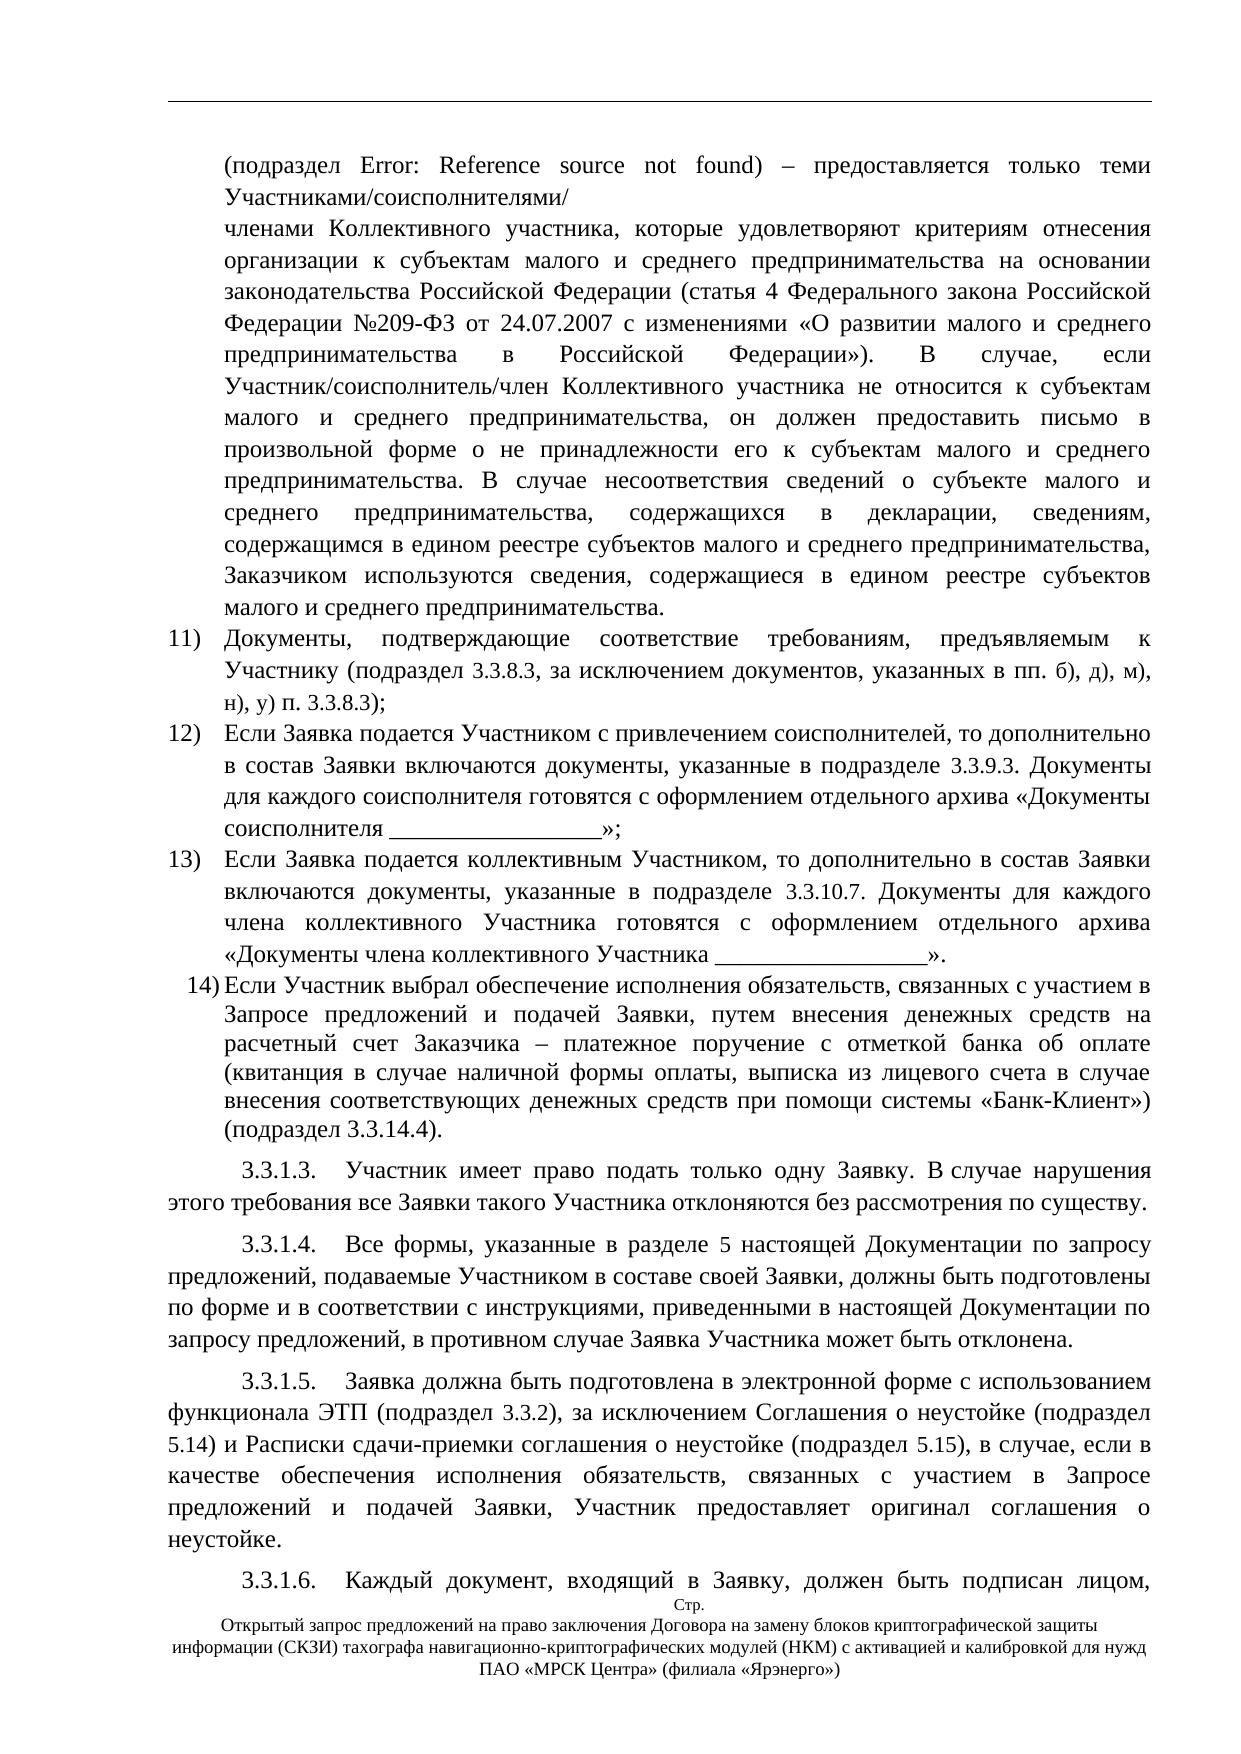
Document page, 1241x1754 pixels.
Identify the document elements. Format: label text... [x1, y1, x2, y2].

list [168, 1566, 1152, 1594]
list Все формы, указанные в разделе 5 настоящей Документации по запросу предложений, подаваемые Участником в составе своей Заявки, должны быть подготовлены по форме и в соответствии с инструкциями, приведенными в настоящей Документации по запросу предложений, в противном случае Заявка Участника может быть отклонена. [168, 1229, 1152, 1353]
list Если Заявка подается Участником с привлечением соисполнителей, то дополнительно в состав Заявки включаются документы, указанные в подразделе 3.3.9.3. Документы для каждого соисполнителя готовятся с оформлением отдельного архива «Документы соисполнителя _________________»; [168, 718, 1152, 842]
list Заявка должна быть подготовлена в электронной форме с использованием функционала ЭТП (подраздел 3.3.2), за исключением Соглашения о неустойке (подраздел 5.14) и Расписки сдачи-приемки соглашения о неустойке (подраздел 5.15), в случае, если в качестве обеспечения исполнения обязательств, связанных с участием в Запросе предложений и подачей Заявки, Участник предоставляет оригинал соглашения о неустойке. [168, 1366, 1152, 1552]
list Если Заявка подается коллективным Участником, то дополнительно в состав Заявки включаются документы, указанные в подразделе 3.3.10.7. Документы для каждого члена коллективного Участника готовятся с оформлением отдельного архива «Документы члена коллективного Участника _________________». [168, 844, 1152, 968]
list Документы, подтверждающие соответствие требованиям, предъявляемым к Участнику (подраздел 3.3.8.3, за исключением документов, указанных в пп. б), д), м), н), у) п. 3.3.8.3); [168, 623, 1152, 715]
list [168, 150, 1152, 621]
list Участник имеет право подать только одну Заявку. В случае нарушения этого требования все Заявки такого Участника отклоняются без рассмотрения по существу. [168, 1156, 1152, 1216]
list Если Участник выбрал обеспечение исполнения обязательств, связанных с участием в Запросе предложений и подачей Заявки, путем внесения денежных средств на расчетный счет Заказчика – платежное поручение с отметкой банка об оплате (квитанция в случае наличной формы оплаты, выписка из лицевого счета в случае внесения соответствующих денежных средств при помощи системы «Банк-Клиент») (подраздел 3.3.14.4). [186, 971, 1152, 1143]
